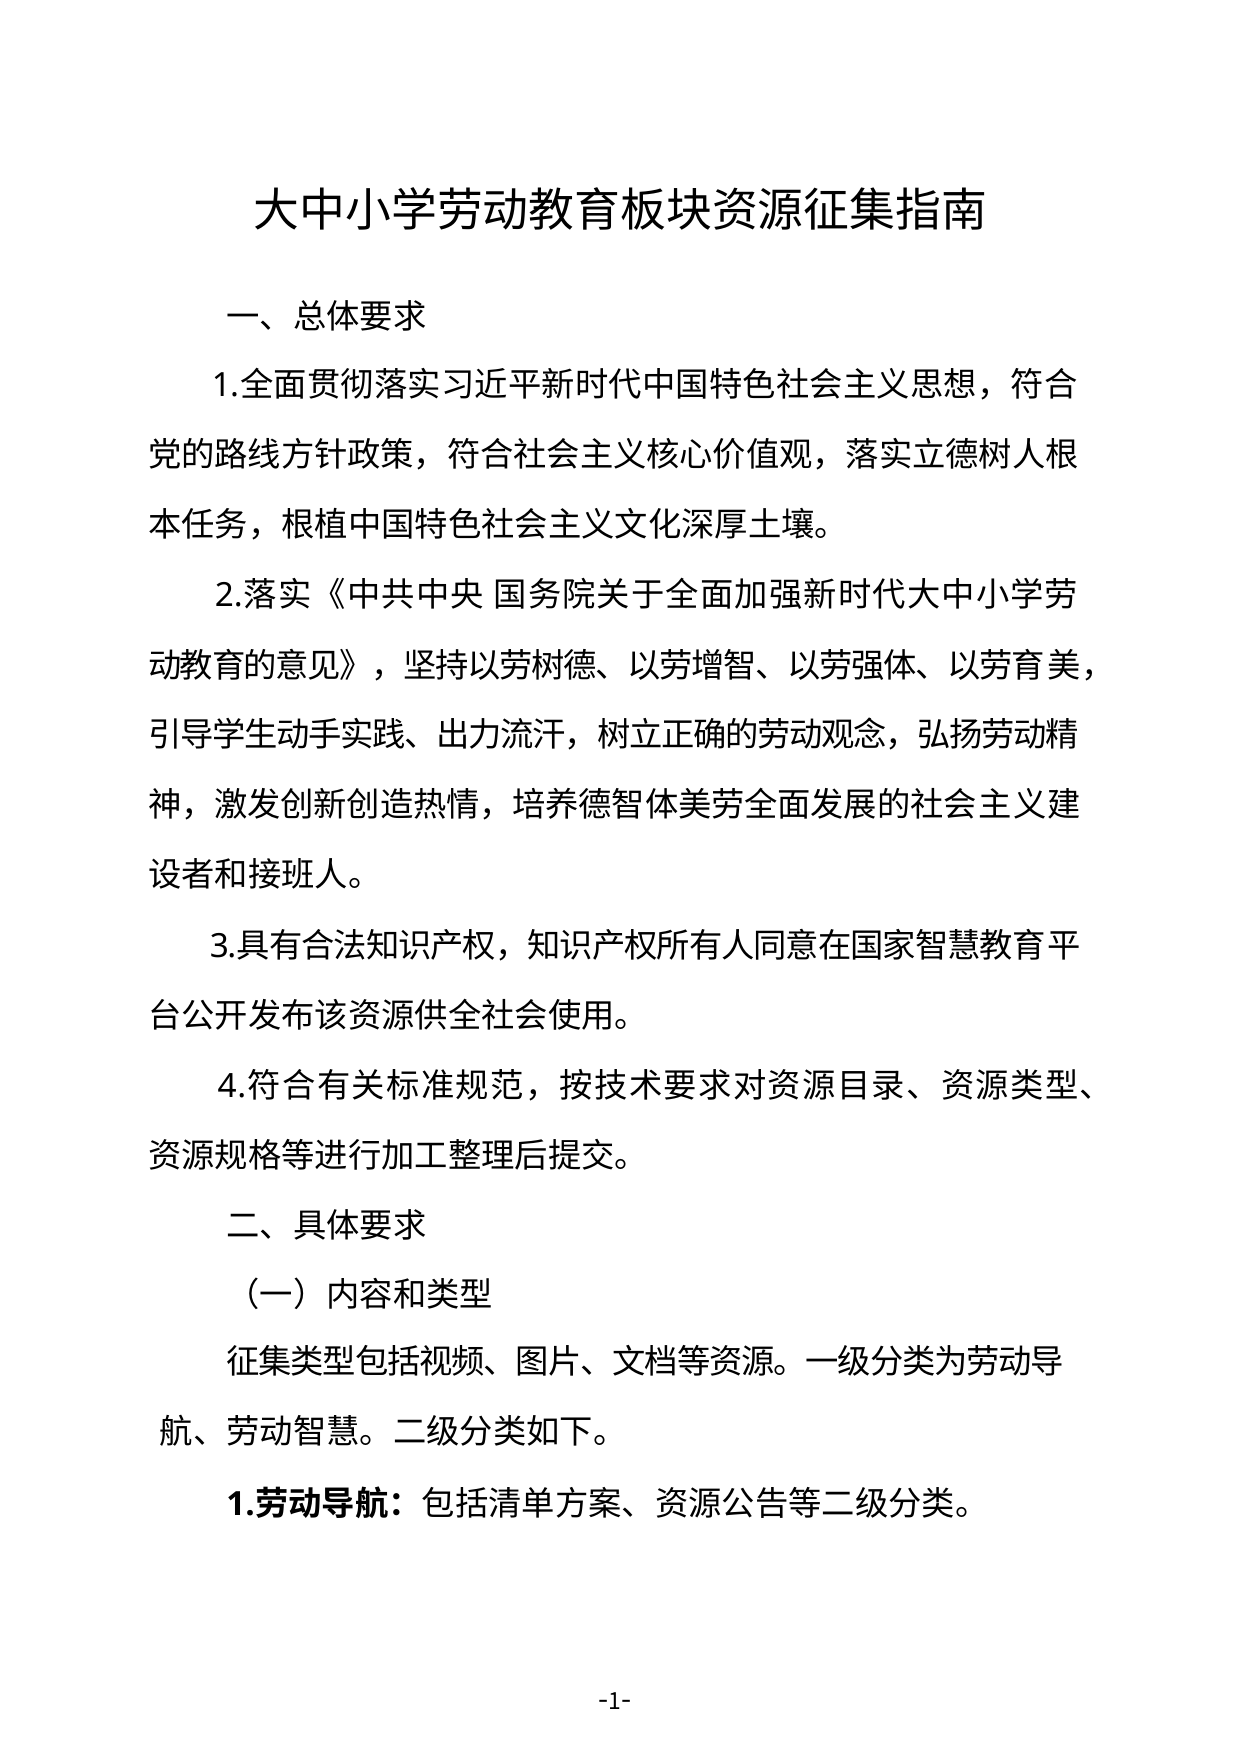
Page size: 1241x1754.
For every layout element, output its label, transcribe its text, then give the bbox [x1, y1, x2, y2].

subtitle 大中小学劳动教育板块资源征集指南 [253, 164, 1126, 241]
text 二、具体要求 [226, 1199, 1126, 1247]
text 一、总体要求 [226, 290, 1126, 338]
list 4.符合有关标准规范，按技术要求对资源目录、资源类型、资源规格等进行加工整理后提交。 [148, 1059, 1114, 1177]
list 2.落实《中共中央 国务院关于全面加强新时代大中小学劳动教育的意见》，坚持以劳树德、以劳增智、以劳强体、以劳育美，引导学生动手实践、出力流汗，树立正确的劳动观念，弘扬劳动精神，激发创新创造热情，培养德智体美劳全面发展的社会主义建设者和接班人。 [148, 568, 1081, 896]
list 3.具有合法知识产权，知识产权所有人同意在国家智慧教育平台公开发布该资源供全社会使用。 [148, 919, 1081, 1037]
list 1.全面贯彻落实习近平新时代中国特色社会主义思想，符合党的路线方针政策，符合社会主义核心价值观，落实立德树人根本任务，根植中国特色社会主义文化深厚土壤。 [148, 358, 1081, 546]
text （一）内容和类型 [226, 1267, 1126, 1316]
text 征集类型包括视频、图片、文档等资源。一级分类为劳动导航、劳动智慧。二级分类如下。 [159, 1335, 1081, 1453]
list 1.劳动导航：包括清单方案、资源公告等二级分类。 [226, 1475, 1126, 1526]
